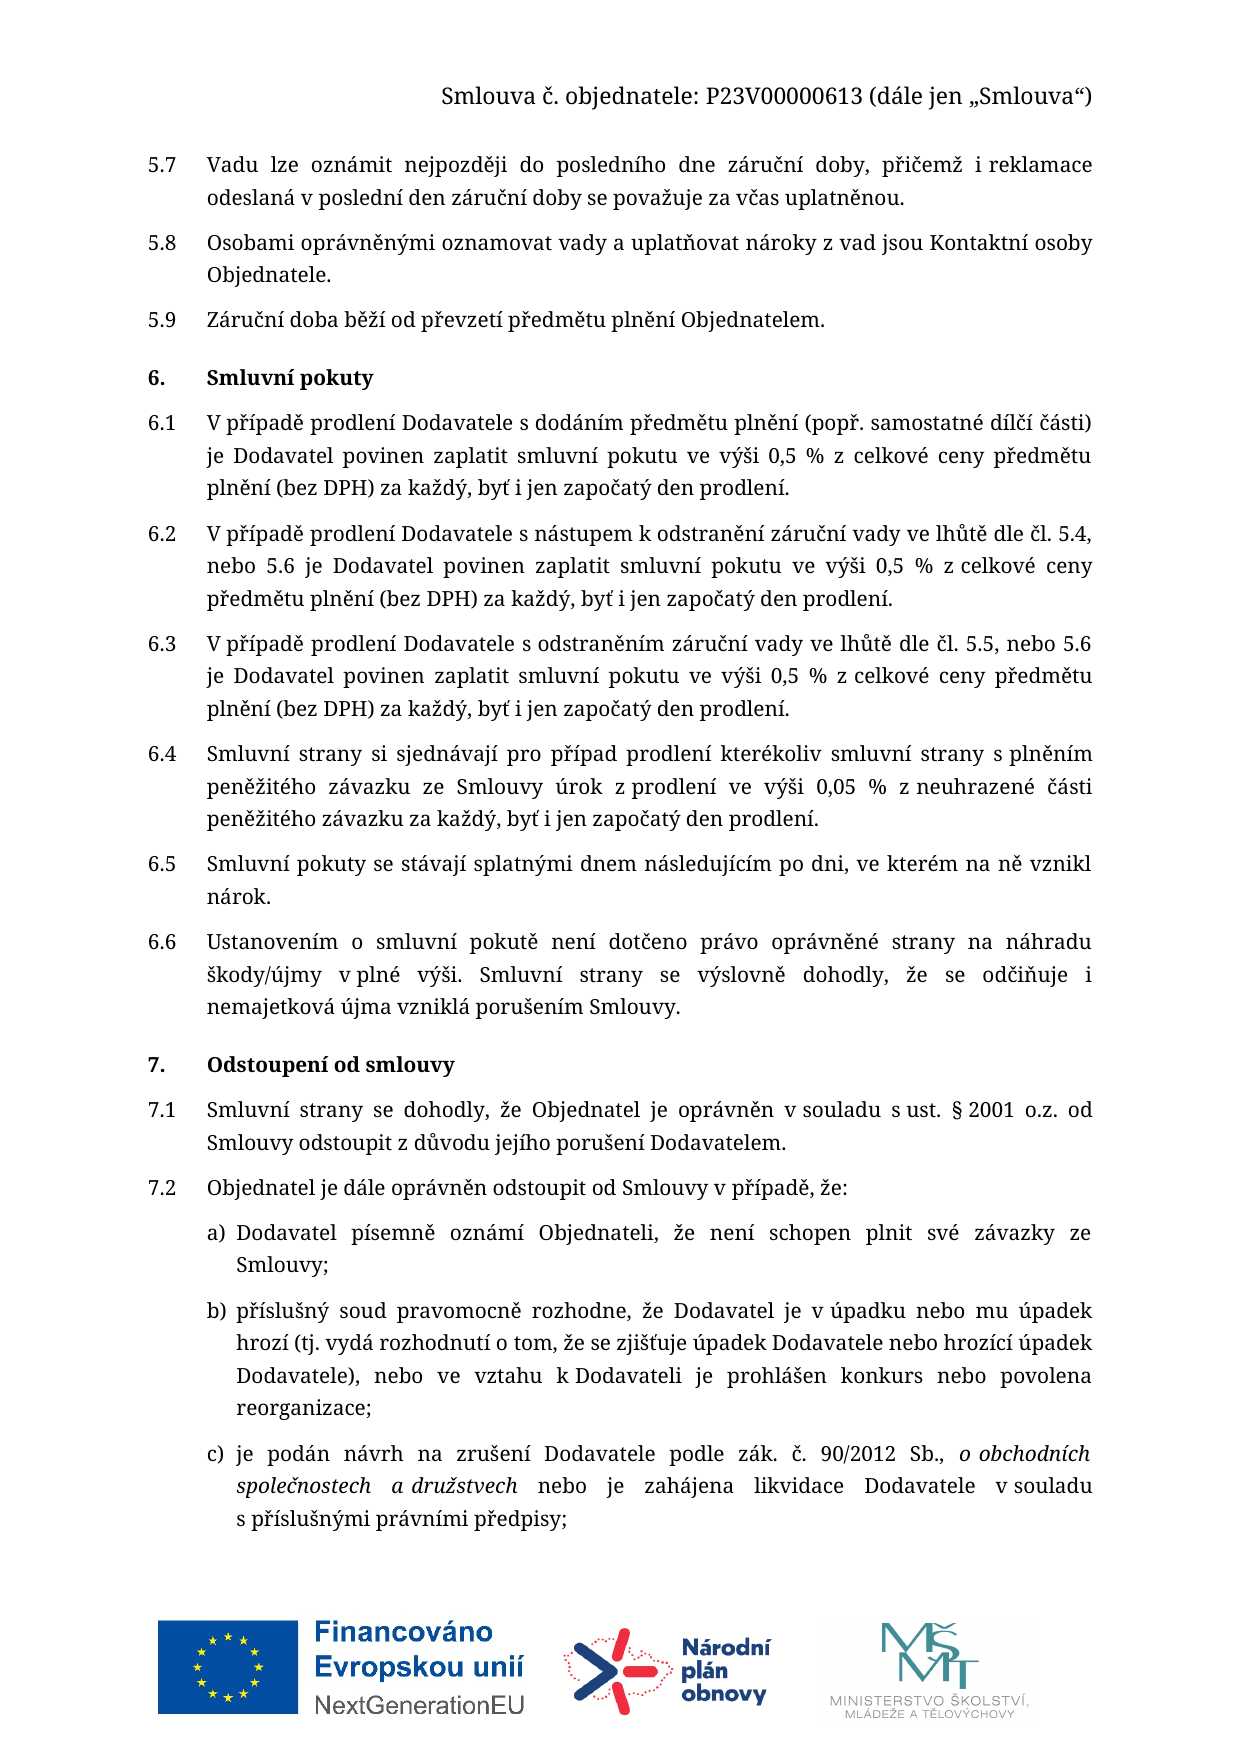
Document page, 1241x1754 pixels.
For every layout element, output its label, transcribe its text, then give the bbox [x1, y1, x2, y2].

picture [147, 1605, 789, 1726]
list je podán návrh na zrušení Dodavatele podle zák. č. 90/2012 Sb., o obchodních společnostech a družstvech nebo je zahájena likvidace Dodavatele v souladu s příslušnými právními předpisy; [207, 1439, 1093, 1532]
list Odstoupení od smlouvy [148, 1050, 1093, 1078]
list Osobami oprávněnými oznamovat vady a uplatňovat nároky z vad jsou Kontaktní osoby Objednatele. [148, 228, 1093, 289]
list příslušný soud pravomocně rozhodne, že Dodavatel je v úpadku nebo mu úpadek hrozí (tj. vydá rozhodnutí o tom, že se zjišťuje úpadek Dodavatele nebo hrozící úpadek Dodavatele), nebo ve vztahu k Dodavateli je prohlášen konkurs nebo povolena reorganizace; [207, 1296, 1093, 1422]
list Objednatel je dále oprávněn odstoupit od Smlouvy v případě, že: [148, 1173, 1093, 1201]
list Ustanovením o smluvní pokutě není dotčeno právo oprávněné strany na náhradu škody/újmy v plné výši. Smluvní strany se výslovně dohodly, že se odčiňuje i nemajetková újma vzniklá porušením Smlouvy. [148, 927, 1093, 1021]
list Dodavatel písemně oznámí Objednateli, že není schopen plnit své závazky ze Smlouvy; [207, 1218, 1093, 1279]
list V případě prodlení Dodavatele s odstraněním záruční vady ve lhůtě dle čl. 5.5, nebo 5.6 je Dodavatel povinen zaplatit smluvní pokutu ve výši 0,5 % z celkové ceny předmětu plnění (bez DPH) za každý, byť i jen započatý den prodlení. [148, 629, 1093, 723]
list V případě prodlení Dodavatele s dodáním předmětu plnění (popř. samostatné dílčí části) je Dodavatel povinen zaplatit smluvní pokutu ve výši 0,5 % z celkové ceny předmětu plnění (bez DPH) za každý, byť i jen započatý den prodlení. [148, 408, 1093, 502]
list Smluvní pokuty [148, 363, 1093, 392]
list Smluvní strany si sjednávají pro případ prodlení kterékoliv smluvní strany s plněním peněžitého závazku ze Smlouvy úrok z prodlení ve výši 0,05 % z neuhrazené části peněžitého závazku za každý, byť i jen započatý den prodlení. [148, 739, 1093, 833]
list Záruční doba běží od převzetí předmětu plnění Objednatelem. [148, 306, 1093, 334]
list Vadu lze oznámit nejpozději do posledního dne záruční doby, přičemž i reklamace odeslaná v poslední den záruční doby se považuje za včas uplatněnou. [148, 150, 1093, 211]
list Smluvní strany se dohodly, že Objednatel je oprávněn v souladu s ust. § 2001 o.z. od Smlouvy odstoupit z důvodu jejího porušení Dodavatelem. [148, 1095, 1093, 1156]
list Smluvní pokuty se stávají splatnými dnem následujícím po dni, ve kterém na ně vznikl nárok. [148, 849, 1093, 911]
picture [820, 1616, 1039, 1726]
list V případě prodlení Dodavatele s nástupem k odstranění záruční vady ve lhůtě dle čl. 5.4, nebo 5.6 je Dodavatel povinen zaplatit smluvní pokutu ve výši 0,5 % z celkové ceny předmětu plnění (bez DPH) za každý, byť i jen započatý den prodlení. [148, 519, 1093, 612]
